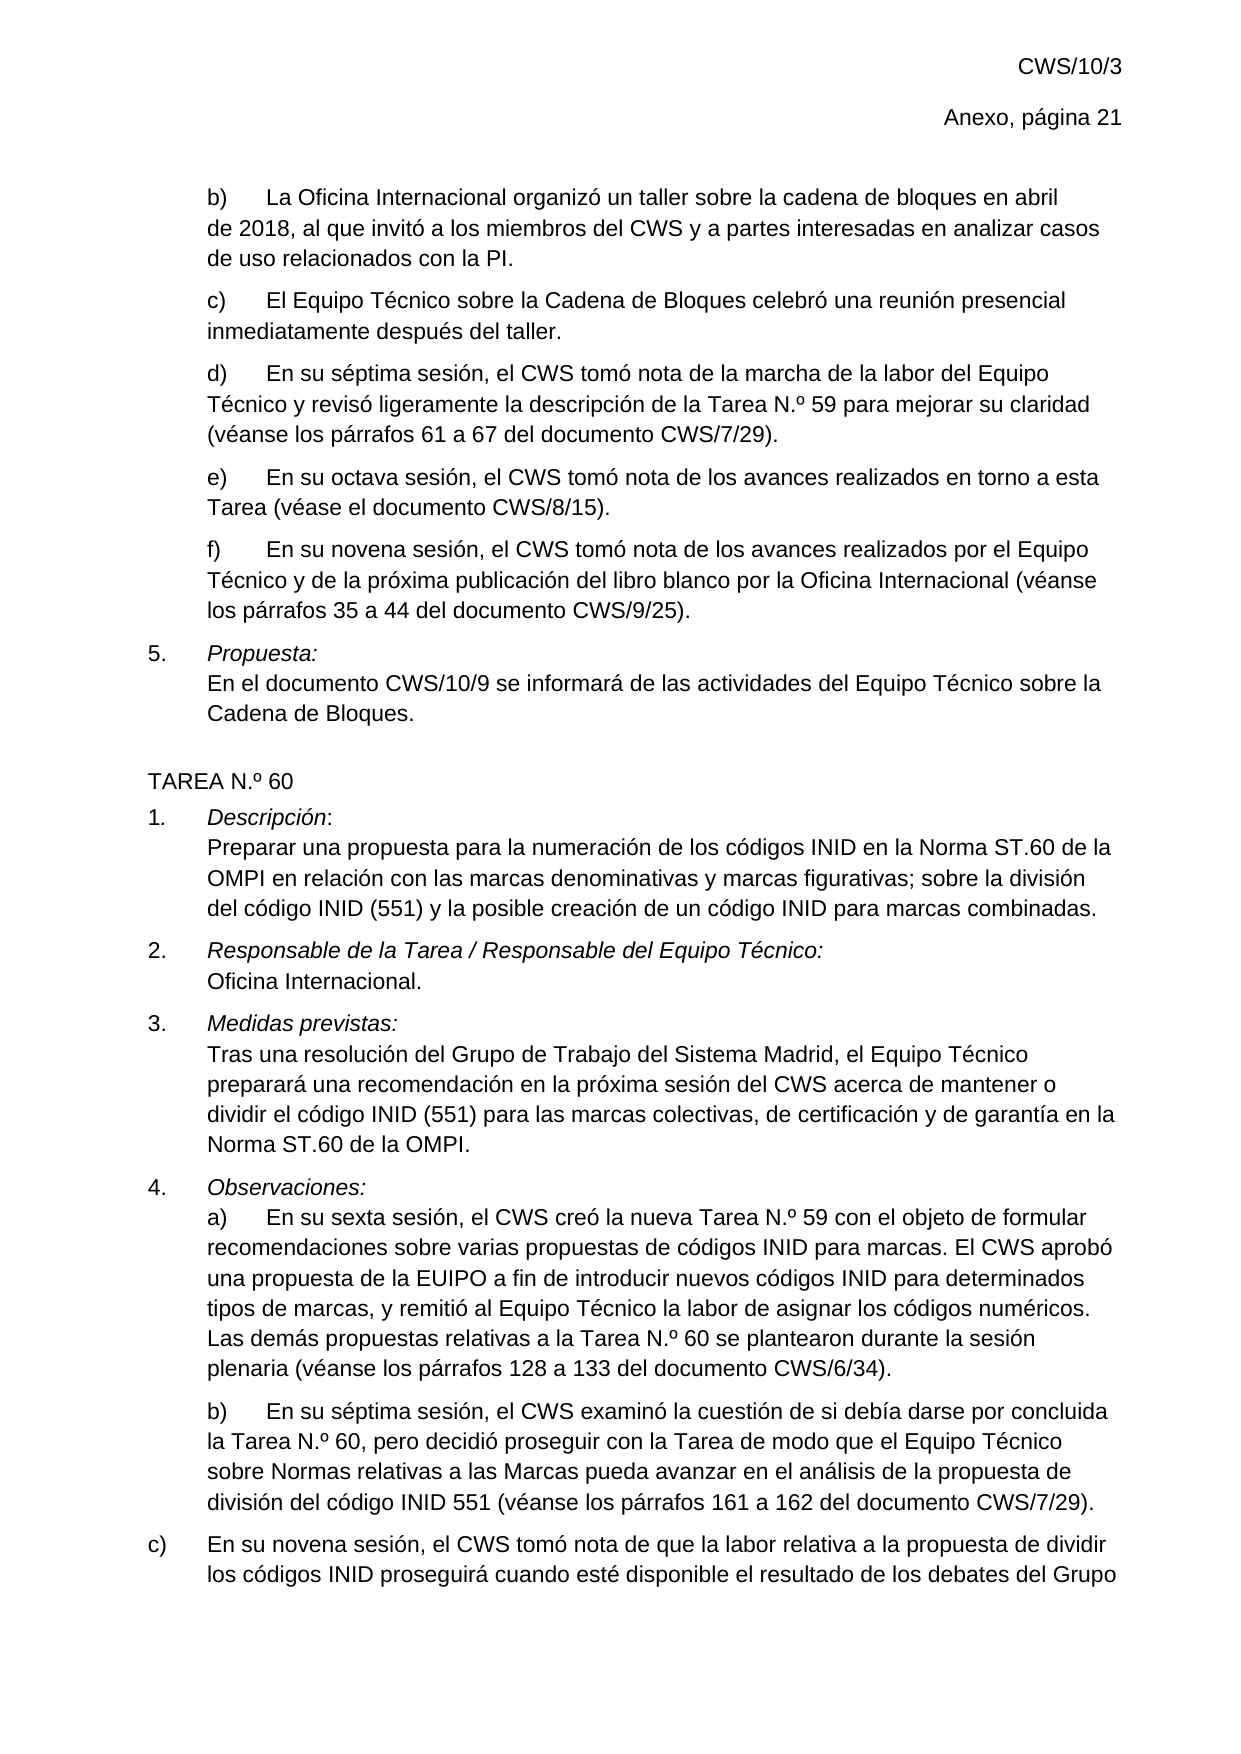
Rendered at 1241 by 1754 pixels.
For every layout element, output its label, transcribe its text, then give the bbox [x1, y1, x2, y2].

text En el documento CWS/10/9 se informará de las actividades del Equipo Técnico sobre la Cadena de Bloques. [207, 670, 1122, 726]
text a) En su sexta sesión, el CWS creó la nueva Tarea N.º 59 con el objeto de formular recomendaciones sobre varias propuestas de códigos INID para marcas. El CWS aprobó una propuesta de la EUIPO a fin de introducir nuevos códigos INID para determinados tipos de marcas, y remitió al Equipo Técnico la labor de asignar los códigos numéricos. Las demás propuestas relativas a la Tarea N.º 60 se plantearon durante la sesión plenaria (véanse los párrafos 128 a 133 del documento CWS/6/34). [207, 1204, 1122, 1382]
text 5. Propuesta: [148, 639, 1122, 666]
text e) En su octava sesión, el CWS tomó nota de los avances realizados en torno a esta Tarea (véase el documento CWS/8/15). [207, 463, 1122, 520]
text Preparar una propuesta para la numeración de los códigos INID en la Norma ST.60 de la OMPI en relación con las marcas denominativas y marcas figurativas; sobre la división del código INID (551) y la posible creación de un código INID para marcas combinadas. [207, 834, 1122, 921]
text b) La Oficina Internacional organizó un taller sobre la cadena de bloques en abril de 2018, al que invitó a los miembros del CWS y a partes interesadas en analizar casos de uso relacionados con la PI. [207, 184, 1122, 271]
text 2. Responsable de la Tarea / Responsable del Equipo Técnico: [148, 937, 1122, 964]
text 1. Descripción: [148, 804, 1122, 831]
text c) El Equipo Técnico sobre la Cadena de Bloques celebró una reunión presencial inmediatamente después del taller. [207, 287, 1122, 344]
text 3. Medidas previstas: [148, 1010, 1122, 1037]
text Tras una resolución del Grupo de Trabajo del Sistema Madrid, el Equipo Técnico preparará una recomendación en la próxima sesión del CWS acerca de mantener o dividir el código INID (551) para las marcas colectivas, de certificación y de garantía en la Norma ST.60 de la OMPI. [207, 1041, 1122, 1158]
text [148, 1531, 1122, 1588]
text 4. Observaciones: [148, 1174, 1122, 1200]
text b) En su séptima sesión, el CWS examinó la cuestión de si debía darse por concluida la Tarea N.º 60, pero decidió proseguir con la Tarea de modo que el Equipo Técnico sobre Normas relativas a las Marcas pueda avanzar en el análisis de la propuesta de división del código INID 551 (véanse los párrafos 161 a 162 del documento CWS/7/29). [207, 1398, 1122, 1515]
text d) En su séptima sesión, el CWS tomó nota de la marcha de la labor del Equipo Técnico y revisó ligeramente la descripción de la Tarea N.º 59 para mejorar su claridad (véanse los párrafos 61 a 67 del documento CWS/7/29). [207, 360, 1122, 447]
text f) En su novena sesión, el CWS tomó nota de los avances realizados por el Equipo Técnico y de la próxima publicación del libro blanco por la Oficina Internacional (véanse los párrafos 35 a 44 del documento CWS/9/25). [207, 536, 1122, 623]
text TAREA N.º 60 [148, 768, 1122, 794]
text Oficina Internacional. [207, 968, 1122, 994]
